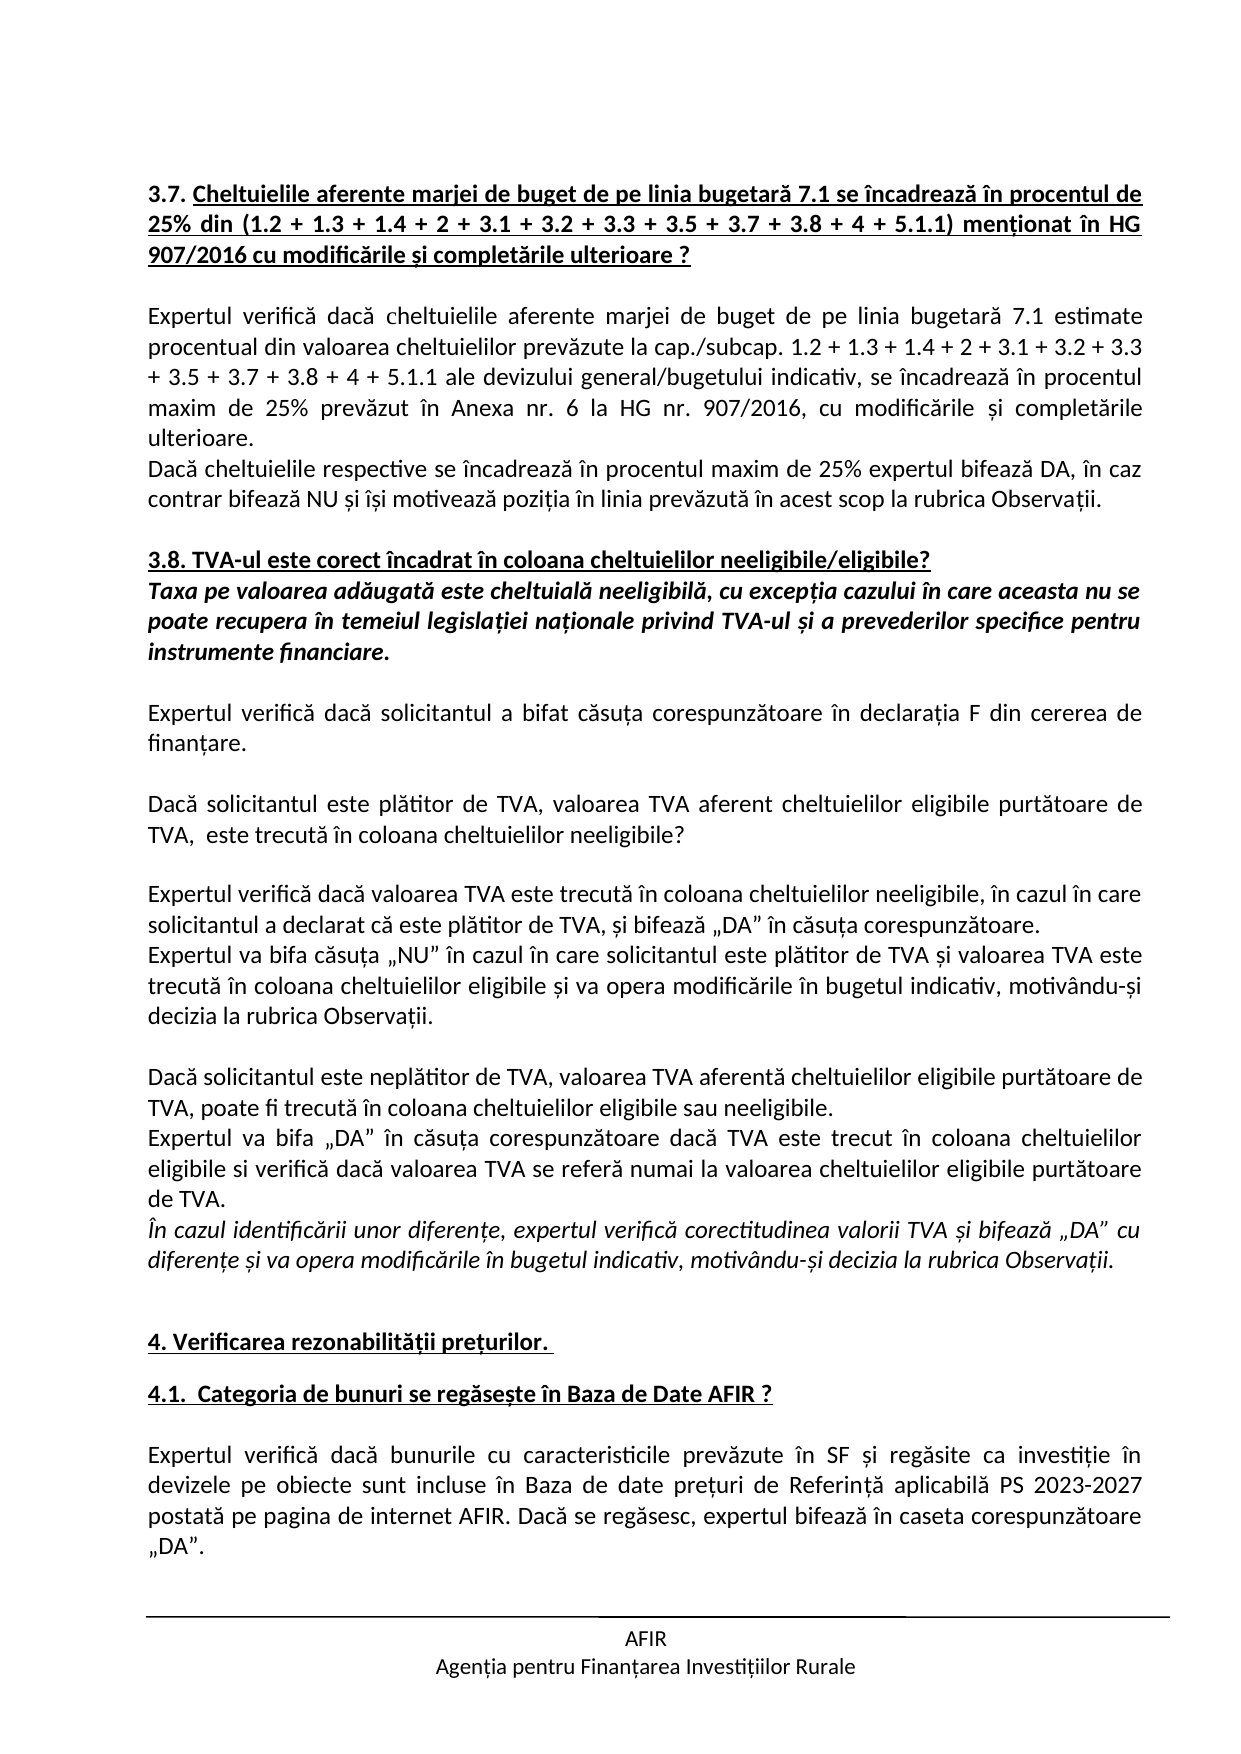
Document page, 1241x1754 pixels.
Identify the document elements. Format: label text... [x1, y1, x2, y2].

text Dacă cheltuielile respective se încadrează în procentul maxim de 25% expertul bifează DA, în caz contrar bifează NU și îşi motivează poziţia în linia prevăzută în acest scop la rubrica Observații. [148, 453, 1144, 514]
text 4.1. Categoria de bunuri se regăsește în Baza de Date AFIR ? [148, 1378, 1144, 1408]
text Expertul verifică dacă solicitantul a bifat căsuţa corespunzătoare în declaraţia F din cererea de finanțare. [148, 697, 1144, 758]
text Expertul va bifa căsuţa „NU” în cazul în care solicitantul este plătitor de TVA şi valoarea TVA este trecută în coloana cheltuielilor eligibile şi va opera modificările în bugetul indicativ, motivându-şi decizia la rubrica Observaţii. [148, 939, 1144, 1031]
text Taxa pe valoarea adăugată este cheltuială neeligibilă, cu excepţia cazului în care aceasta nu se poate recupera în temeiul legislaţiei naţionale privind TVA-ul și a prevederilor specifice pentru instrumente financiare. [148, 575, 1144, 666]
text 3.8. TVA-ul este corect încadrat în coloana cheltuielilor neeligibile/eligibile? [91, 544, 1144, 575]
text 3.7. Cheltuielile aferente marjei de buget de pe linia bugetară 7.1 se încadrează în procentul de 25% din (1.2 + 1.3 + 1.4 + 2 + 3.1 + 3.2 + 3.3 + 3.5 + 3.7 + 3.8 + 4 + 5.1.1) menționat în HG 907/2016 cu modificările și completările ulterioare ? [148, 178, 1144, 270]
text 4. Verificarea rezonabilităţii preţurilor. [148, 1326, 1144, 1357]
text Dacă solicitantul este plătitor de TVA, valoarea TVA aferent cheltuielilor eligibile purtătoare de TVA, este trecută în coloana cheltuielilor neeligibile? [148, 788, 1144, 849]
text Expertul verifică dacă valoarea TVA este trecută în coloana cheltuielilor neeligibile, în cazul în care solicitantul a declarat că este plătitor de TVA, şi bifează „DA” în căsuţa corespunzătoare. [148, 878, 1144, 939]
text Expertul verifică dacă cheltuielile aferente marjei de buget de pe linia bugetară 7.1 estimate procentual din valoarea cheltuielilor prevăzute la cap./subcap. 1.2 + 1.3 + 1.4 + 2 + 3.1 + 3.2 + 3.3 + 3.5 + 3.7 + 3.8 + 4 + 5.1.1 ale devizului general/bugetului indicativ, se încadrează în procentul maxim de 25% prevăzut în Anexa nr. 6 la HG nr. 907/2016, cu modificările și completările ulterioare. [148, 300, 1144, 453]
text În cazul identificării unor diferenţe, expertul verifică corectitudinea valorii TVA şi bifează „DA” cu diferenţe şi va opera modificările în bugetul indicativ, motivându-şi decizia la rubrica Observații. [148, 1214, 1144, 1275]
text Expertul va bifa „DA” în căsuţa corespunzătoare dacă TVA este trecut în coloana cheltuielilor eligibile si verifică dacă valoarea TVA se referă numai la valoarea cheltuielilor eligibile purtătoare de TVA. [148, 1122, 1144, 1214]
text Dacă solicitantul este neplătitor de TVA, valoarea TVA aferentă cheltuielilor eligibile purtătoare de TVA, poate fi trecută în coloana cheltuielilor eligibile sau neeligibile. [148, 1061, 1144, 1122]
text Expertul verifică dacă bunurile cu caracteristicile prevăzute în SF şi regăsite ca investiţie în devizele pe obiecte sunt incluse în Baza de date preţuri de Referință aplicabilă PS 2023-2027 postată pe pagina de internet AFIR. Dacă se regăsesc, expertul bifează în caseta corespunzătoare „DA”. [148, 1439, 1144, 1561]
